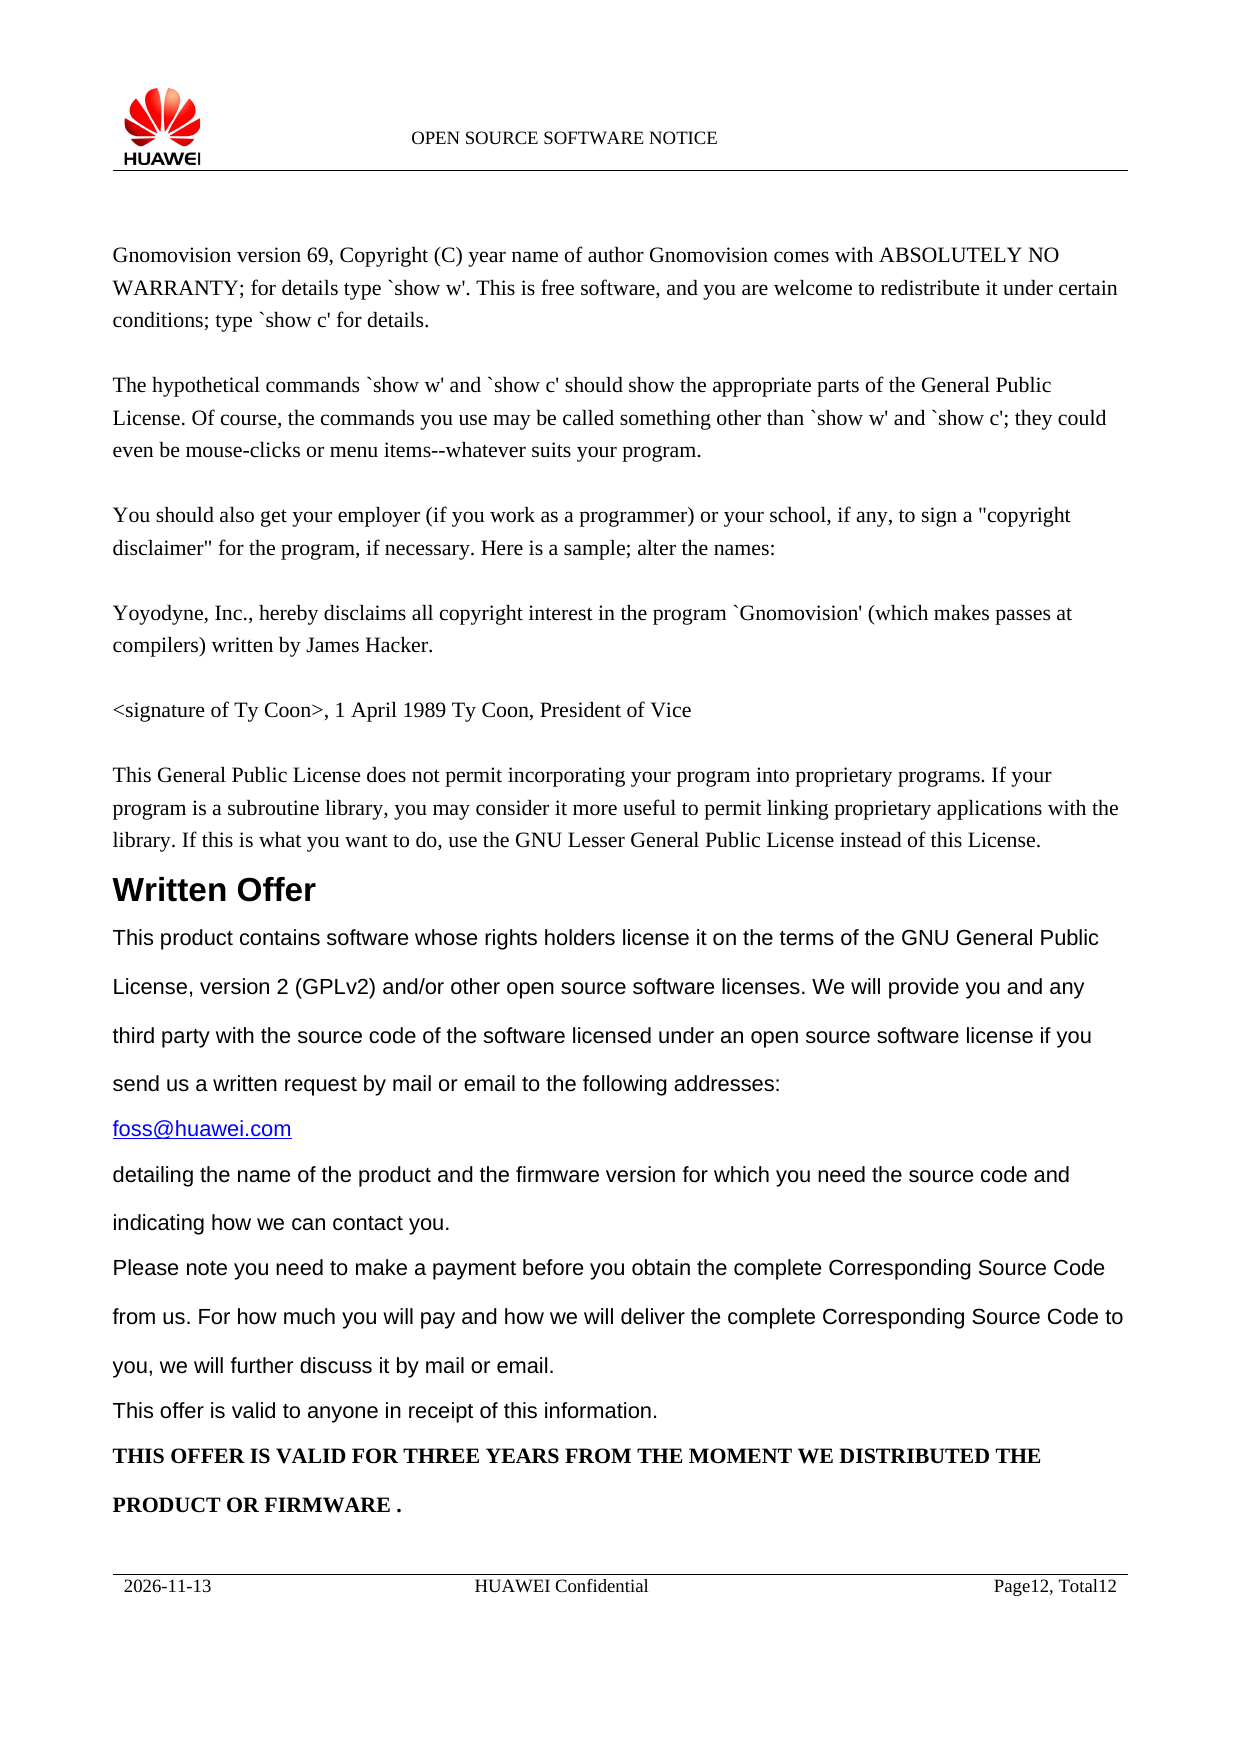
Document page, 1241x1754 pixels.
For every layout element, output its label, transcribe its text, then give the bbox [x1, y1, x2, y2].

text This offer is valid for three years from the moment we distributed the product or firmware . [112, 1439, 1128, 1521]
text Written Offer [112, 856, 1128, 921]
picture [124, 88, 201, 165]
text foss@huawei.com [112, 1113, 1128, 1145]
text This product contains software whose rights holders license it on the terms of the GNU General Public License, version 2 (GPLv2) and/or other open source software licenses. We will provide you and any third party with the source code of the software licensed under an open source software license if you send us a written request by mail or email to the following addresses: [112, 921, 1128, 1100]
text This offer is valid to anyone in receipt of this information. [112, 1394, 1128, 1427]
text detailing the name of the product and the firmware version for which you need the source code and indicating how we can contact you. [112, 1158, 1128, 1239]
text Please note you need to make a payment before you obtain the complete Corresponding Source Code from us. For how much you will pay and how we will deliver the complete Corresponding Source Code to you, we will further discuss it by mail or email. [112, 1252, 1128, 1382]
